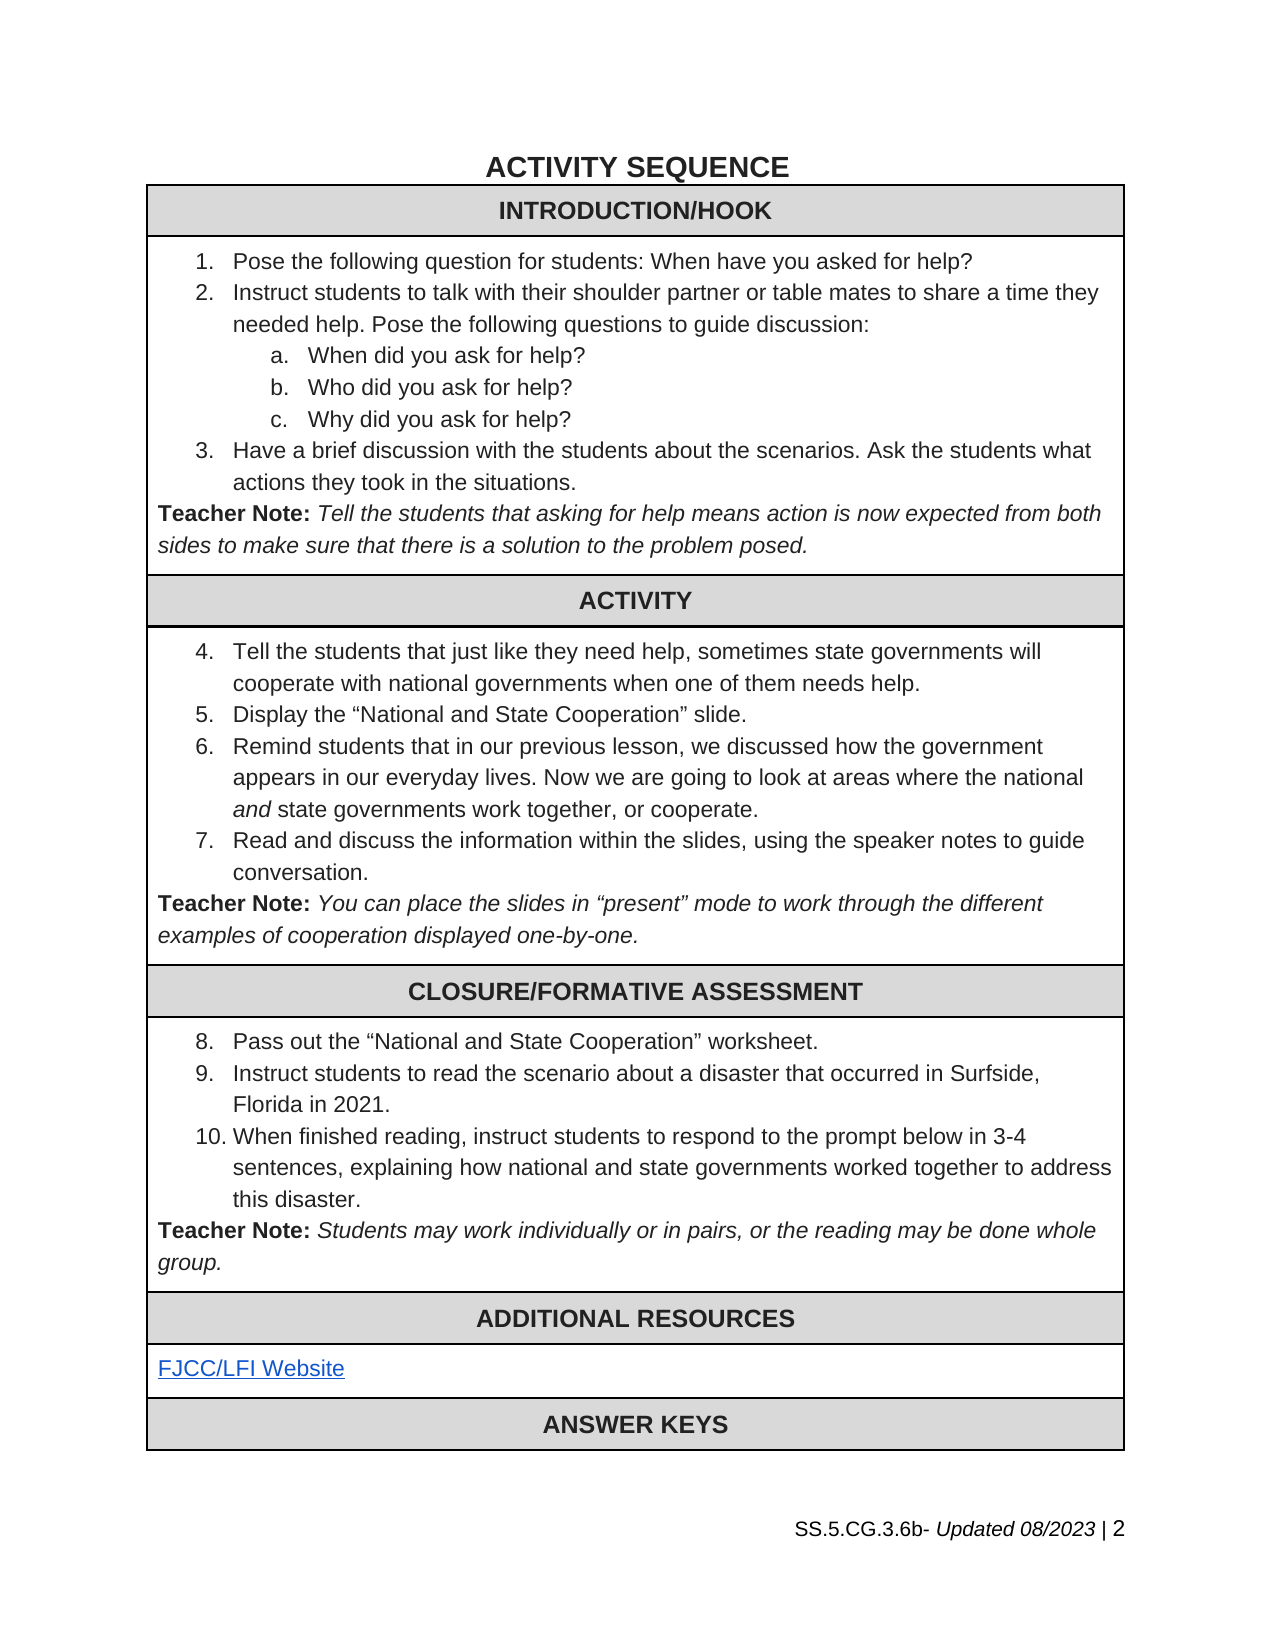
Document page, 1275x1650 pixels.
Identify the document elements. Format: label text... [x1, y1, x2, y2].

text ACTIVITY SEQUENCE [150, 150, 1125, 183]
table_cell FJCC/LFI Website [148, 1345, 1123, 1397]
table_cell Pose the following question for students: When have you asked for help? Instruct students to talk with their shoulder partner or table mates to share a time they needed help. Pose the following questions to guide discussion: When did you ask for help? Who did you ask for help? Why did you ask for help? Have a brief discussion with the students about the scenarios. Ask the students what actions they took in the situations. Teacher Note: Tell the students that asking for help means action is now expected from both sides to make sure that there is a solution to the problem posed. [148, 237, 1123, 574]
table_header INTRODUCTION/HOOK [148, 186, 1123, 235]
table_cell ANSWER KEYS [148, 1399, 1123, 1449]
table_cell Tell the students that just like they need help, sometimes state governments will cooperate with national governments when one of them needs help. Display the “National and State Cooperation” slide. Remind students that in our previous lesson, we discussed how the government appears in our everyday lives. Now we are going to look at areas where the national and state governments work together, or cooperate. Read and discuss the information within the slides, using the speaker notes to guide conversation. Teacher Note: You can place the slides in “present” mode to work through the different examples of cooperation displayed one-by-one. [148, 628, 1123, 964]
table_cell Pass out the “National and State Cooperation” worksheet. Instruct students to read the scenario about a disaster that occurred in Surfside, Florida in 2021. When finished reading, instruct students to respond to the prompt below in 3-4 sentences, explaining how national and state governments worked together to address this disaster. Teacher Note: Students may work individually or in pairs, or the reading may be done whole group. [148, 1018, 1123, 1291]
table_cell ACTIVITY [148, 576, 1123, 625]
table_cell ADDITIONAL RESOURCES [148, 1293, 1123, 1343]
table_cell CLOSURE/FORMATIVE ASSESSMENT [148, 966, 1123, 1016]
